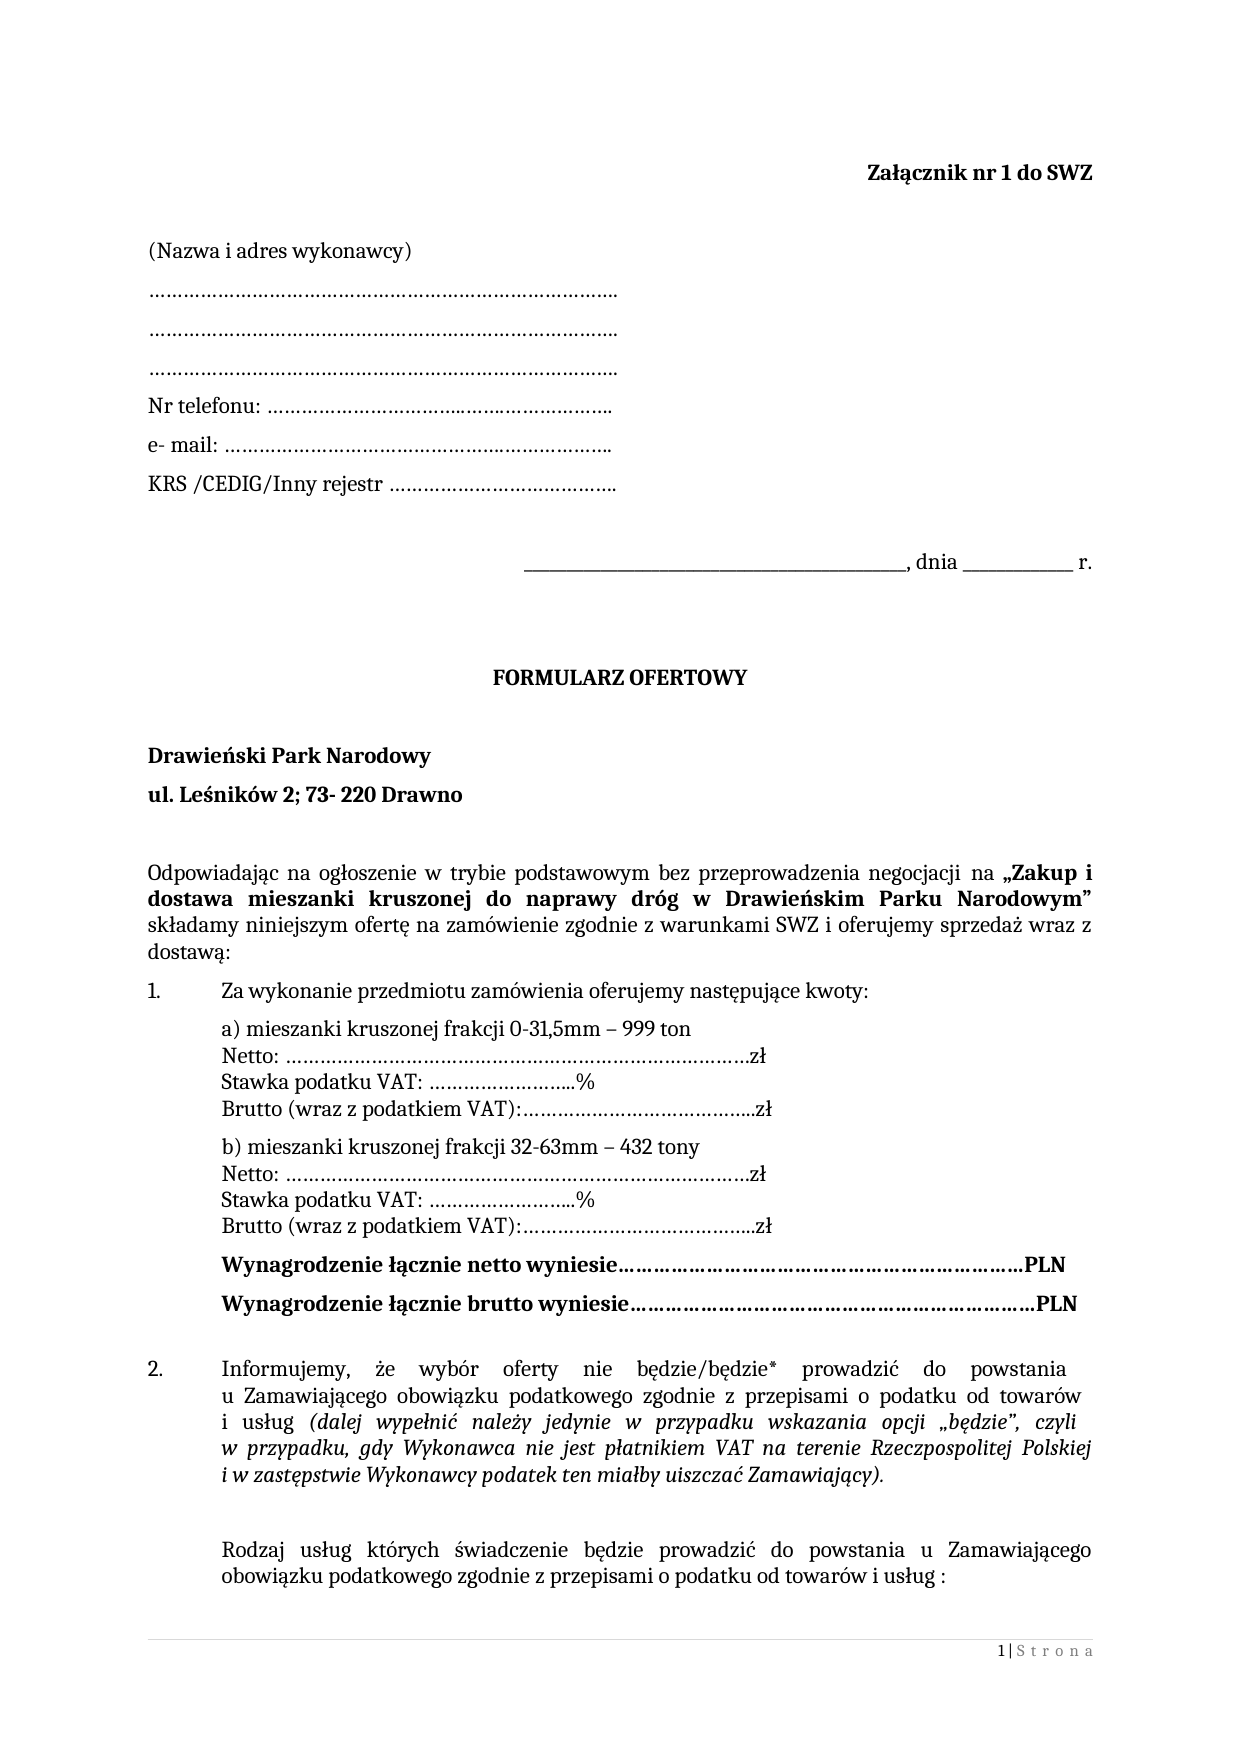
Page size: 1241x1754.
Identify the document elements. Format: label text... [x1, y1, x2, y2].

text ul. Leśników 2; 73- 220 Drawno [148, 782, 1093, 808]
text ………………………………………………………………………. [148, 354, 1093, 381]
text Stawka podatku VAT: ……………………..% [221, 1187, 1093, 1213]
text Odpowiadając na ogłoszenie w trybie podstawowym bez przeprowadzenia negocjacji na „Zakup i dostawa mieszanki kruszonej do naprawy dróg w Drawieńskim Parku Narodowym” składamy niniejszym ofertę na zamówienie zgodnie z warunkami SWZ i oferujemy sprzedaż wraz z dostawą: [148, 859, 1093, 965]
text KRS /CEDIG/Inny rejestr …………………………………. [148, 471, 1093, 497]
text 1. Za wykonanie przedmiotu zamówienia oferujemy następujące kwoty: [148, 977, 1093, 1004]
text Wynagrodzenie łącznie brutto wyniesie……………………………………………………………PLN [148, 1291, 1093, 1317]
text Nr telefonu: ……………………………..…….………………. [148, 393, 1093, 419]
text Rodzaj usług których świadczenie będzie prowadzić do powstania u Zamawiającego obowiązku podatkowego zgodnie z przepisami o podatku od towarów i usług : [221, 1537, 1093, 1590]
text ………………………………………………………………………. [148, 277, 1093, 303]
text a) mieszanki kruszonej frakcji 0-31,5mm – 999 ton [221, 1016, 1093, 1043]
text 2. Informujemy, że wybór oferty nie będzie/będzie* prowadzić do powstania u Zamawiającego obowiązku podatkowego zgodnie z przepisami o podatku od towarów i usług (dalej wypełnić należy jedynie w przypadku wskazania opcji „będzie”, czyli w przypadku, gdy Wykonawca nie jest płatnikiem VAT na terenie Rzeczpospolitej Polskiej i w zastępstwie Wykonawcy podatek ten miałby uiszczać Zamawiający). [148, 1356, 1093, 1488]
text Netto: ………………………………………………………………………zł [221, 1043, 1093, 1069]
text (Nazwa i adres wykonawcy) [148, 238, 1093, 264]
text _____________________________________________, dnia _____________ r. [148, 549, 1093, 575]
text Brutto (wraz z podatkiem VAT):…………………………………..zł [221, 1213, 1093, 1239]
text Załącznik nr 1 do SWZ [148, 160, 1093, 186]
text ………………………………………………………………………. [148, 316, 1093, 342]
text Netto: ………………………………………………………………………zł [221, 1161, 1093, 1187]
text Drawieński Park Narodowy [148, 743, 1093, 769]
text b) mieszanki kruszonej frakcji 32-63mm – 432 tony [221, 1134, 1093, 1161]
text Brutto (wraz z podatkiem VAT):…………………………………..zł [221, 1095, 1093, 1122]
text FORMULARZ OFERTOWY [148, 665, 1093, 692]
text Stawka podatku VAT: ……………………..% [221, 1069, 1093, 1095]
text Wynagrodzenie łącznie netto wyniesie……………………………………………………………PLN [221, 1252, 1093, 1278]
text e- mail: ………………………………………….………………. [148, 432, 1093, 458]
